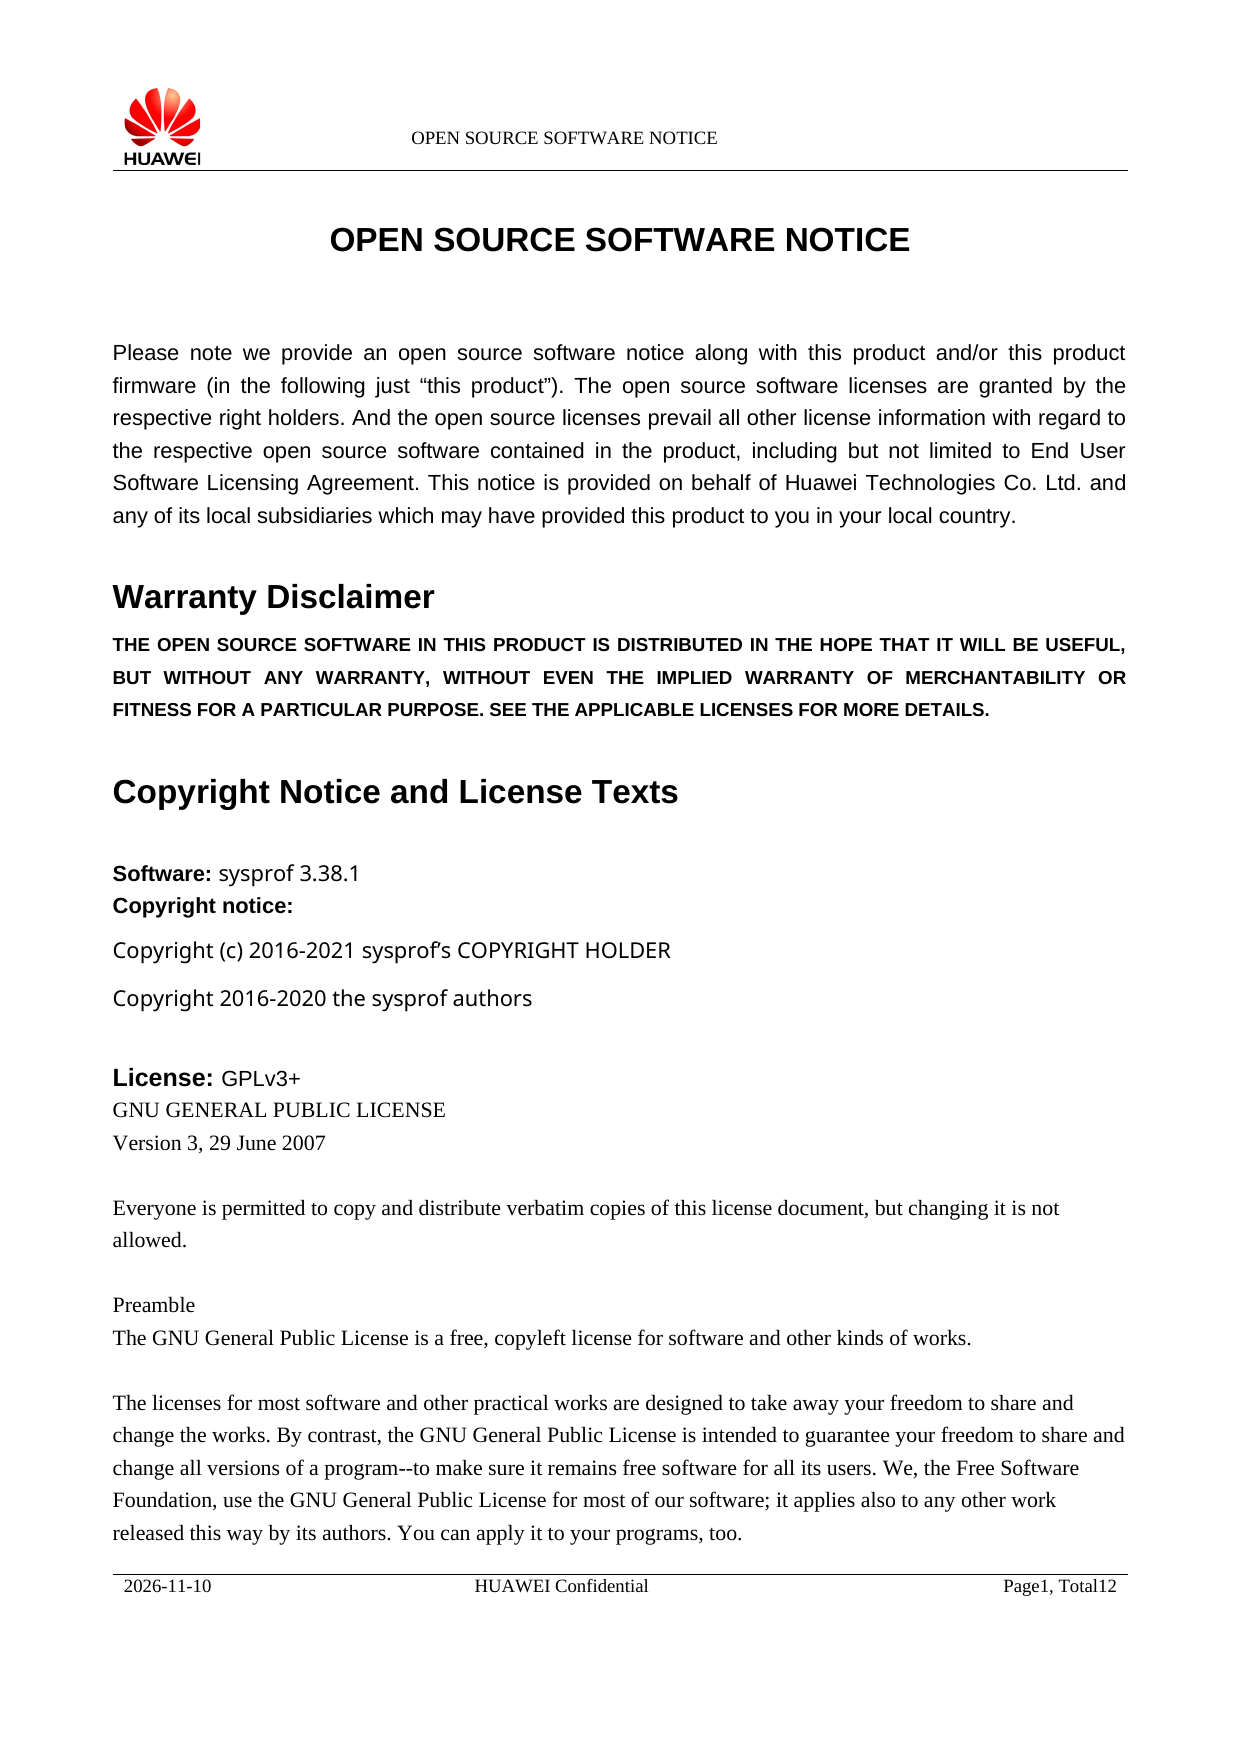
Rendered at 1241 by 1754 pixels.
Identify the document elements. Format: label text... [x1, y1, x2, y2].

text OPEN SOURCE SOFTWARE NOTICE [112, 206, 1128, 271]
text Copyright notice: [112, 889, 1128, 921]
text Please note we provide an open source software notice along with this product and/or this product firmware (in the following just “this product”). The open source software licenses are granted by the respective right holders. And the open source licenses prevail all other license information with regard to the respective open source software contained in the product, including but not limited to End User Software Licensing Agreement. This notice is provided on behalf of Huawei Technologies Co. Ltd. and any of its local subsidiaries which may have provided this product to you in your local country. [112, 336, 1128, 531]
text Copyright 2016-2020 the sysprof authors [112, 981, 1128, 1014]
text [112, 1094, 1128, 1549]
text The open source software in this product is distributed in the hope that it will be useful, but WITHOUT ANY WARRANTY, without even the implied warranty of MERCHANTABILITY or FITNESS FOR A PARTICULAR PURPOSE. See the applicable licenses for more details. [112, 629, 1128, 726]
title Software: sysprof 3.38.1 [112, 856, 1128, 889]
picture [124, 88, 201, 165]
text Copyright (c) 2016-2021 sysprof’s COPYRIGHT HOLDER [112, 934, 1128, 966]
text Copyright Notice and License Texts [112, 759, 1128, 824]
text Warranty Disclaimer [112, 564, 1128, 629]
text License: GPLv3+ [112, 1061, 1128, 1094]
